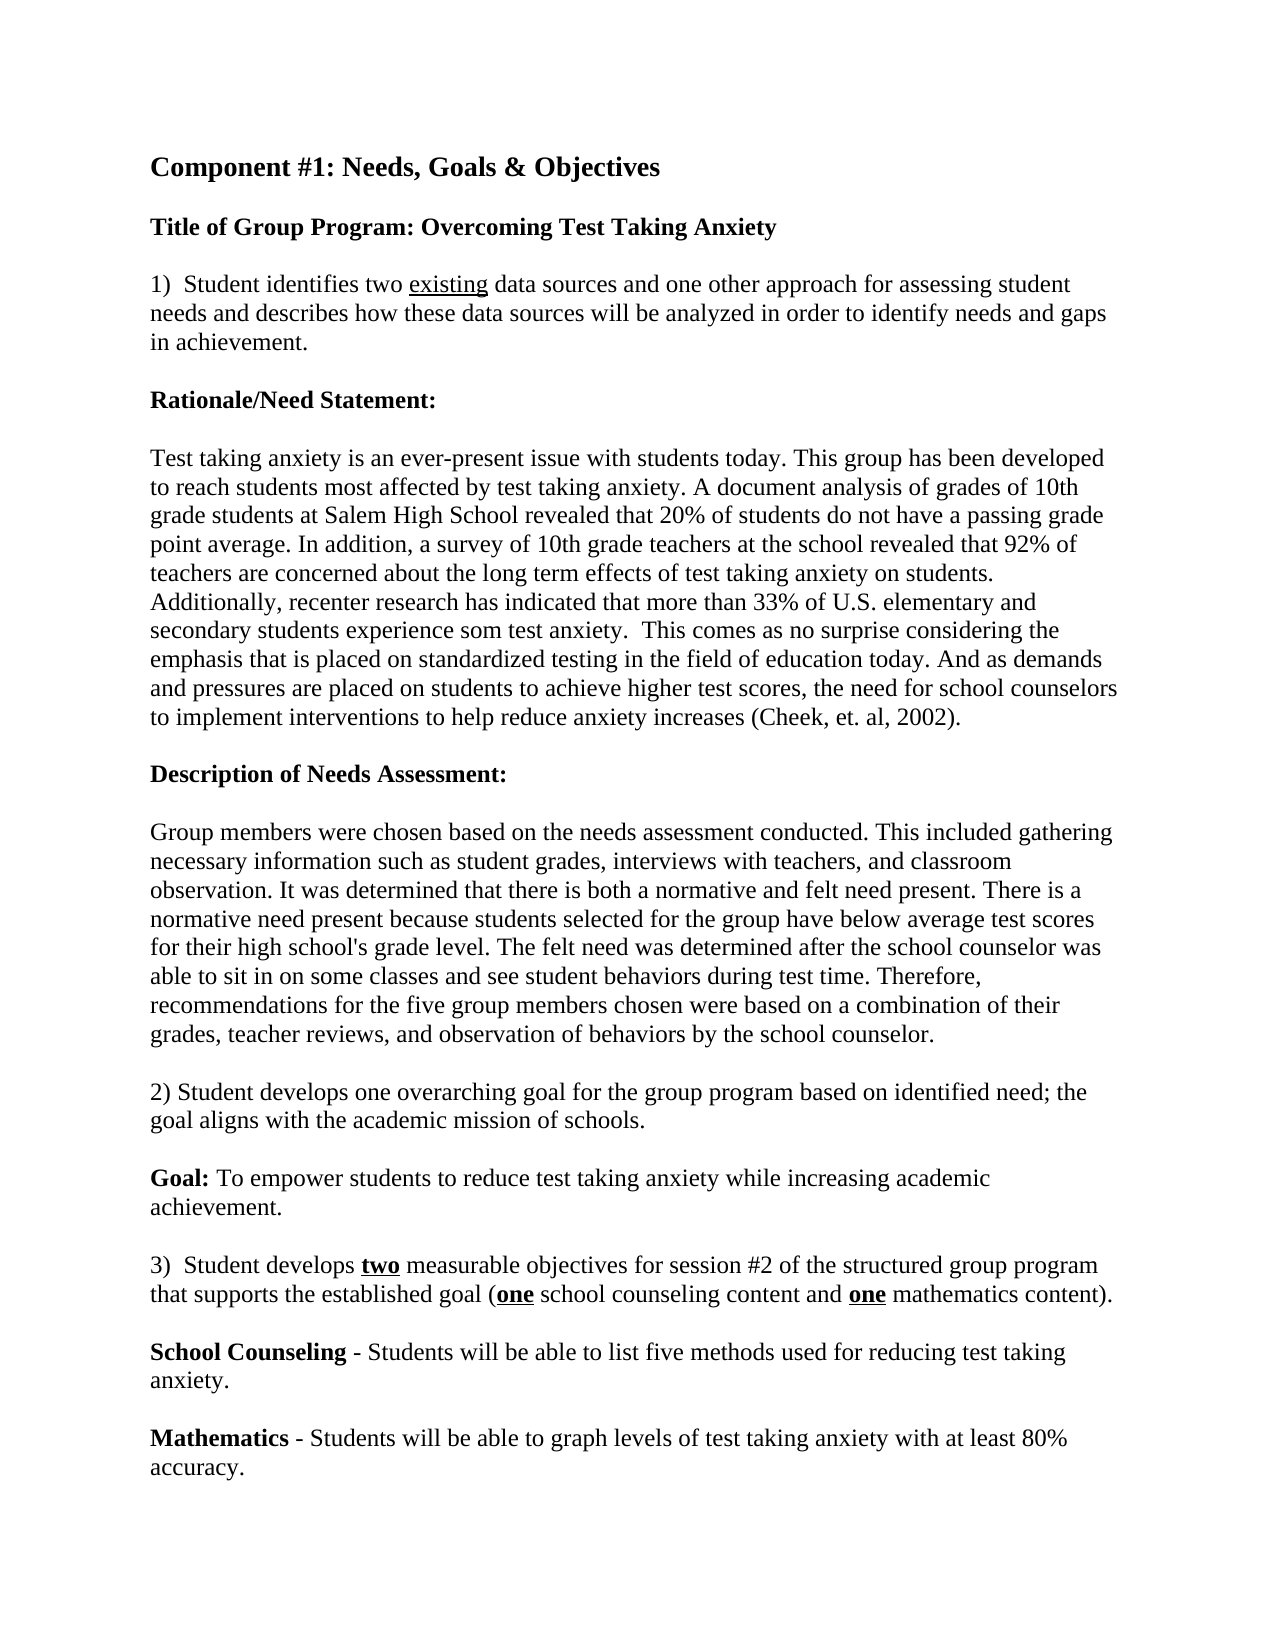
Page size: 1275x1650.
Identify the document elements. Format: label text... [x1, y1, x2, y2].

text Title of Group Program: Overcoming Test Taking Anxiety [150, 212, 1125, 240]
text 2) Student develops one overarching goal for the group program based on identified need; the goal aligns with the academic mission of schools. [150, 1077, 1125, 1134]
text 1) Student identifies two existing data sources and one other approach for assessing student needs and describes how these data sources will be analyzed in order to identify needs and gaps in achievement. [150, 269, 1125, 356]
text Test taking anxiety is an ever-present issue with students today. This group has been developed to reach students most affected by test taking anxiety. A document analysis of grades of 10th grade students at Salem High School revealed that 20% of students do not have a passing grade point average. In addition, a survey of 10th grade teachers at the school revealed that 92% of teachers are concerned about the long term effects of test taking anxiety on students. Additionally, recenter research has indicated that more than 33% of U.S. elementary and secondary students experience som test anxiety. This comes as no surprise considering the emphasis that is placed on standardized testing in the field of education today. And as demands and pressures are placed on students to achieve higher test scores, the need for school counselors to implement interventions to help reduce anxiety increases (Cheek, et. al, 2002). [150, 443, 1125, 730]
text Rationale/Need Statement: [150, 385, 1125, 414]
text School Counseling - Students will be able to list five methods used for reducing test taking anxiety. [150, 1337, 1125, 1394]
text Mathematics - Students will be able to graph levels of test taking anxiety with at least 80% accuracy. [150, 1423, 1125, 1481]
text Description of Needs Assessment: [150, 759, 1125, 788]
text Goal: To empower students to reduce test taking anxiety while increasing academic achievement. [150, 1163, 1125, 1221]
text 3) Student develops two measurable objectives for session #2 of the structured group program that supports the established goal (one school counseling content and one mathematics content). [150, 1250, 1125, 1307]
text Group members were chosen based on the needs assessment conducted. This included gathering necessary information such as student grades, interviews with teachers, and classroom observation. It was determined that there is both a normative and felt need present. There is a normative need present because students selected for the group have below average test scores for their high school's grade level. The felt need was determined after the school counselor was able to sit in on some classes and see student behaviors during test time. Therefore, recommendations for the five group members chosen were based on a combination of their grades, teacher reviews, and observation of behaviors by the school counselor. [150, 817, 1125, 1047]
text Component #1: Needs, Goals & Objectives [150, 150, 1125, 182]
